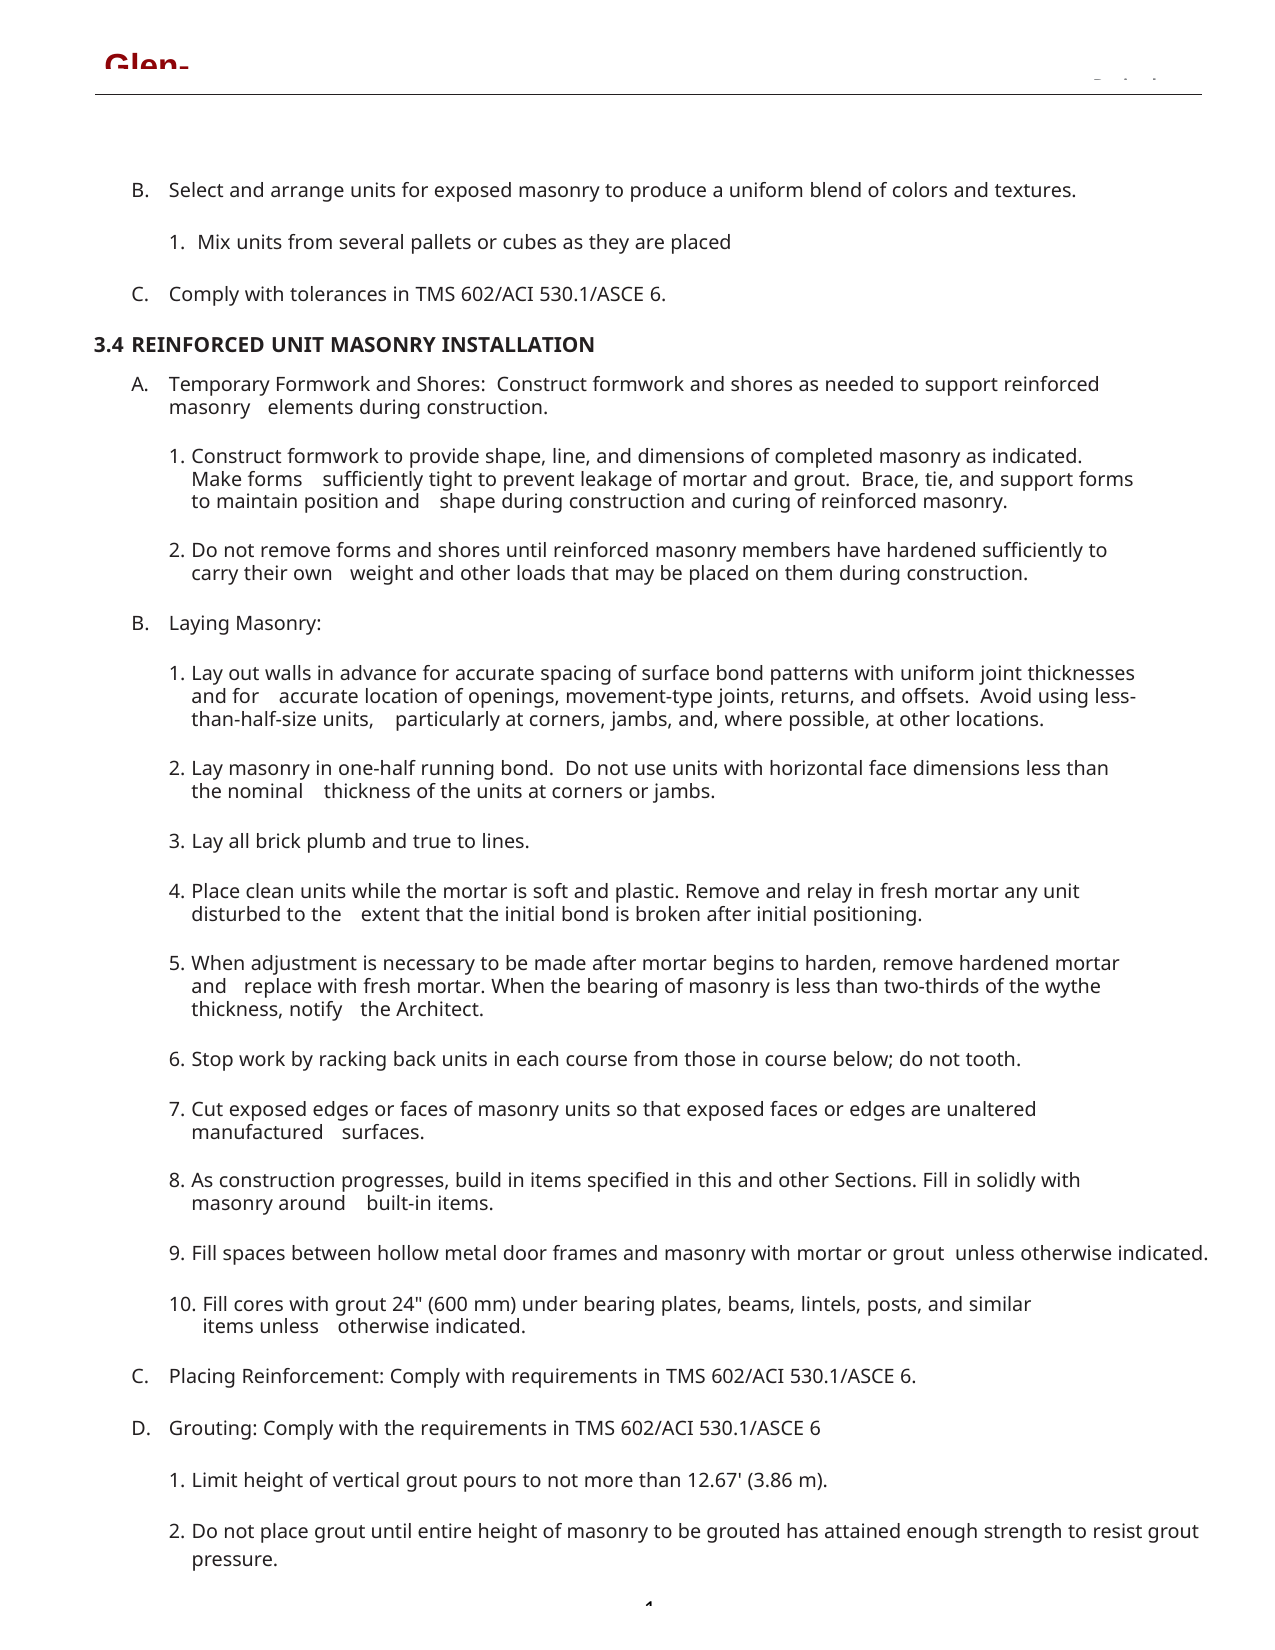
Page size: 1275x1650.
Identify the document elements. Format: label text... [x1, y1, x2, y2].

list Fill spaces between hollow metal door frames and masonry with mortar or grout unless otherwise indicated. [169, 1239, 1217, 1267]
list Grouting: Comply with the requirements in TMS 602/ACI 530.1/ASCE 6 [131, 1414, 1217, 1441]
list Lay out walls in advance for accurate spacing of surface bond patterns with uniform joint thicknesses and for accurate location of openings, movement-type joints, returns, and offsets. Avoid using less-than-half-size units, particularly at corners, jambs, and, where possible, at other locations. [169, 662, 1158, 731]
list Placing Reinforcement: Comply with requirements in TMS 602/ACI 530.1/ASCE 6. [131, 1363, 1217, 1390]
list Place clean units while the mortar is soft and plastic. Remove and relay in fresh mortar any unit disturbed to the extent that the initial bond is broken after initial positioning. [169, 880, 1158, 926]
list Mix units from several pallets or cubes as they are placed [169, 228, 1217, 255]
list Limit height of vertical grout pours to not more than 12.67' (3.86 m). [169, 1466, 1217, 1493]
list Construct formwork to provide shape, line, and dimensions of completed masonry as indicated. Make forms sufficiently tight to prevent leakage of mortar and grout. Brace, tie, and support forms to maintain position and shape during construction and curing of reinforced masonry. [169, 445, 1143, 513]
list Comply with tolerances in TMS 602/ACI 530.1/ASCE 6. [131, 280, 1217, 307]
list Do not remove forms and shores until reinforced masonry members have hardened sufficiently to carry their own weight and other loads that may be placed on them during construction. [169, 539, 1158, 585]
list Do not place grout until entire height of masonry to be grouted has attained enough strength to resist grout pressure. [169, 1518, 1217, 1572]
list Fill cores with grout 24" (600 mm) under bearing plates, beams, lintels, posts, and similar items unless otherwise indicated. [169, 1293, 1088, 1338]
list Select and arrange units for exposed masonry to produce a uniform blend of colors and textures. [131, 177, 1217, 204]
list As construction progresses, build in items specified in this and other Sections. Fill in solidly with masonry around built-in items. [169, 1169, 1167, 1215]
list Stop work by racking back units in each course from those in course below; do not tooth. [169, 1045, 1217, 1072]
list Lay masonry in one-half running bond. Do not use units with horizontal face dimensions less than the nominal thickness of the units at corners or jambs. [169, 757, 1143, 803]
list Temporary Formwork and Shores: Construct formwork and shores as needed to support reinforced masonry elements during construction. [131, 373, 1114, 419]
list Lay all brick plumb and true to lines. [169, 827, 1217, 854]
subtitle REINFORCED UNIT MASONRY INSTALLATION [94, 330, 1217, 359]
list Laying Masonry: [131, 609, 1217, 636]
list Cut exposed edges or faces of masonry units so that exposed faces or edges are unaltered manufactured surfaces. [169, 1098, 1105, 1144]
list When adjustment is necessary to be made after mortar begins to harden, remove hardened mortar and replace with fresh mortar. When the bearing of masonry is less than two-thirds of the wythe thickness, notify the Architect. [169, 952, 1127, 1021]
